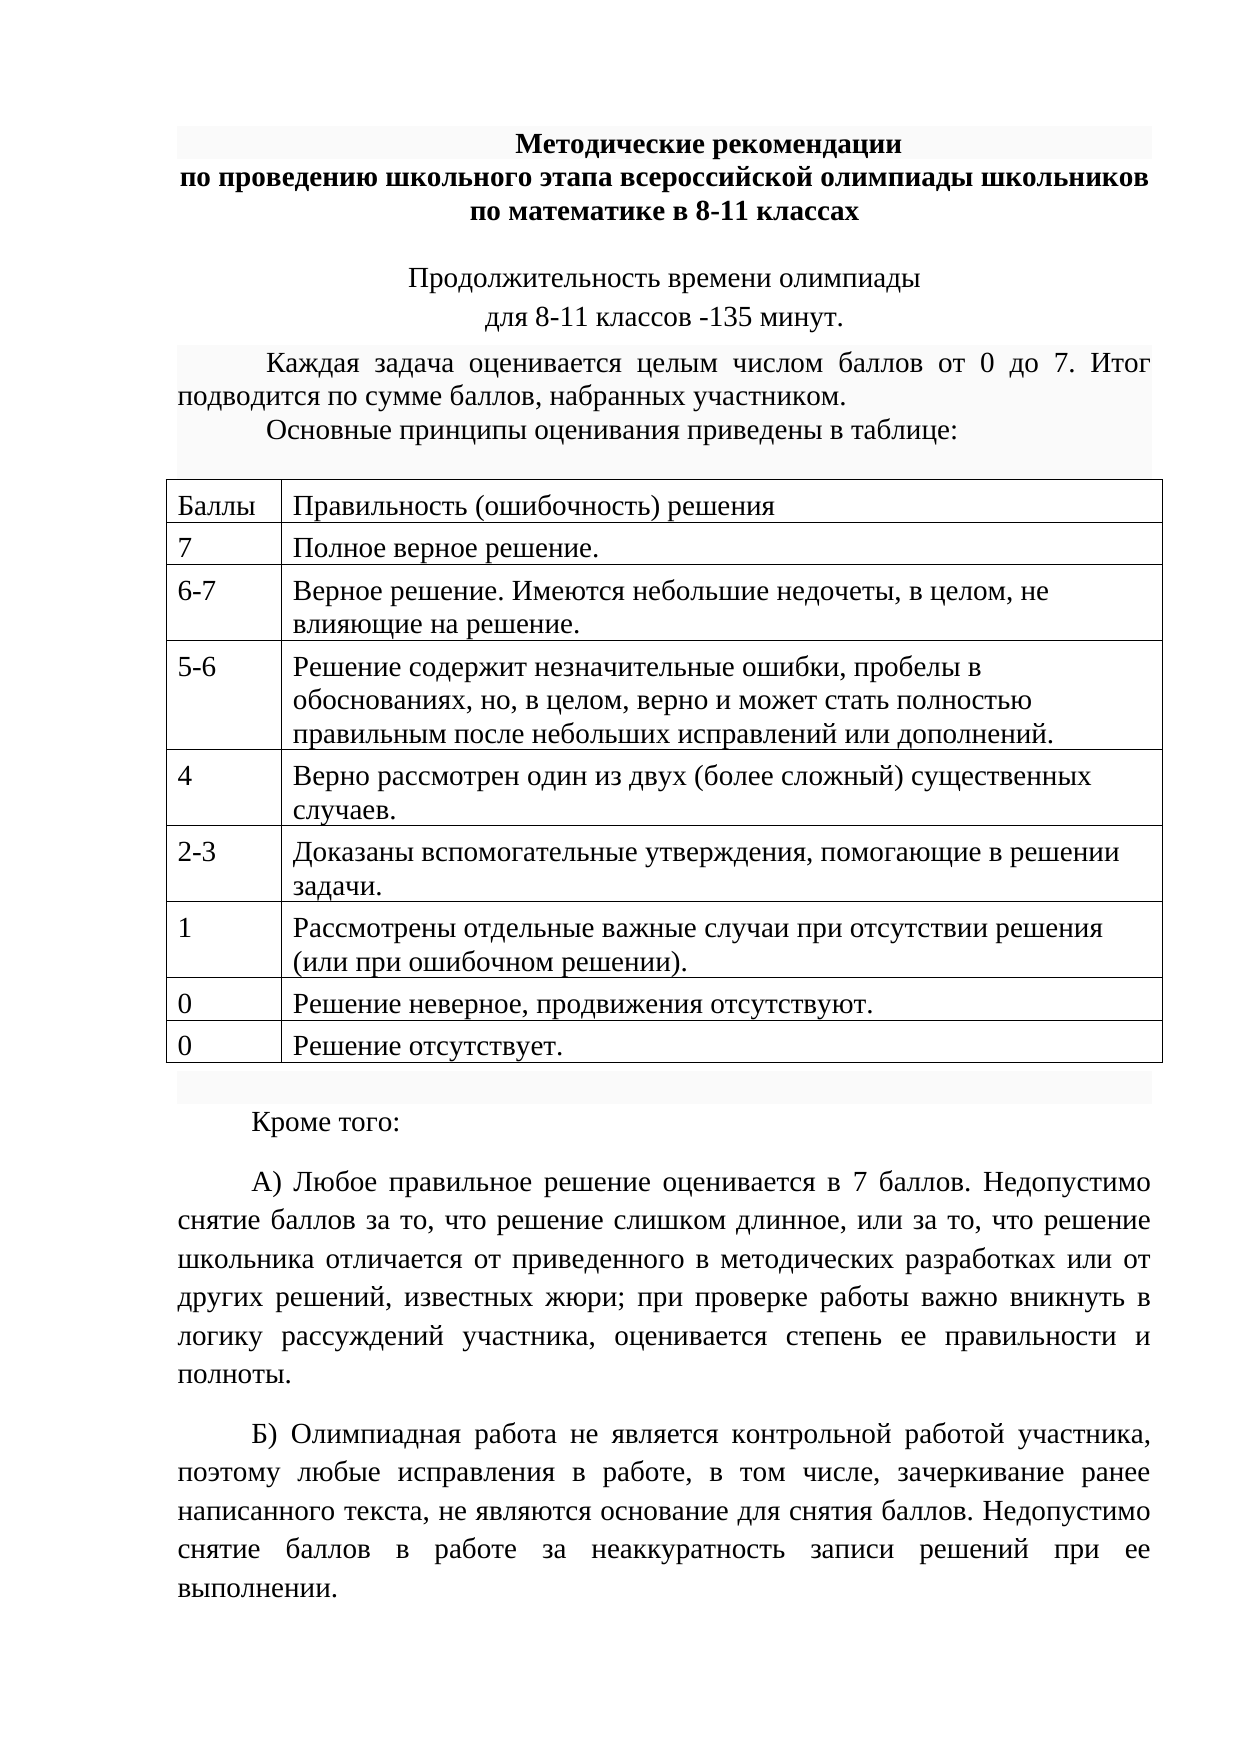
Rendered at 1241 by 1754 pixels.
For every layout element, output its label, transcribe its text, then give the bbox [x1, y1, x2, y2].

table_header Правильность (ошибочность) решения [282, 480, 1162, 522]
table_cell 6-7 [167, 565, 281, 640]
table_cell Решение неверное, продвижения отсутствуют. [282, 978, 1162, 1019]
table_cell Доказаны вспомогательные утверждения, помогающие в решении задачи. [282, 826, 1162, 901]
table_cell 0 [167, 1021, 281, 1062]
text по проведению школьного этапа всероссийской олимпиады школьников по математике в 8-11 классах [177, 159, 1152, 227]
table_cell 0 [167, 978, 281, 1019]
table_cell 1 [167, 902, 281, 977]
text для 8-11 классов -135 минут. [177, 299, 1152, 332]
table_cell 5-6 [167, 641, 281, 749]
table_cell Решение отсутствует. [282, 1021, 1162, 1062]
table_cell Верно рассмотрен один из двух (более сложный) существенных случаев. [282, 750, 1162, 825]
table_cell Верное решение. Имеются небольшие недочеты, в целом, не влияющие на решение. [282, 565, 1162, 640]
list Основные принципы оценивания приведены в таблице: [177, 412, 1152, 446]
table_cell 7 [167, 523, 281, 564]
table_cell 4 [167, 750, 281, 825]
text Б) Олимпиадная работа не является контрольной работой участника, поэтому любые исправления в работе, в том числе, зачеркивание ранее написанного текста, не являются основание для снятия баллов. Недопустимо снятие баллов в работе за неаккуратность записи решений при ее выполнении. [177, 1416, 1152, 1603]
text А) Любое правильное решение оценивается в 7 баллов. Недопустимо снятие баллов за то, что решение слишком длинное, или за то, что решение школьника отличается от приведенного в методических разработках или от других решений, известных жюри; при проверке работы важно вникнуть в логику рассуждений участника, оценивается степень ее правильности и полноты. [177, 1164, 1152, 1390]
list Методические рекомендации [177, 126, 1152, 159]
list Каждая задача оценивается целым числом баллов от 0 до 7. Итог подводится по сумме баллов, набранных участником. [177, 345, 1152, 412]
table_cell Полное верное решение. [282, 523, 1162, 564]
table_header Баллы [167, 480, 281, 522]
table_cell Рассмотрены отдельные важные случаи при отсутствии решения (или при ошибочном решении). [282, 902, 1162, 977]
table_cell 2-3 [167, 826, 281, 901]
text Кроме того: [177, 1104, 1152, 1138]
table_cell Решение содержит незначительные ошибки, пробелы в обоснованиях, но, в целом, верно и может стать полностью правильным после небольших исправлений или дополнений. [282, 641, 1162, 749]
text Продолжительность времени олимпиады [177, 260, 1152, 294]
